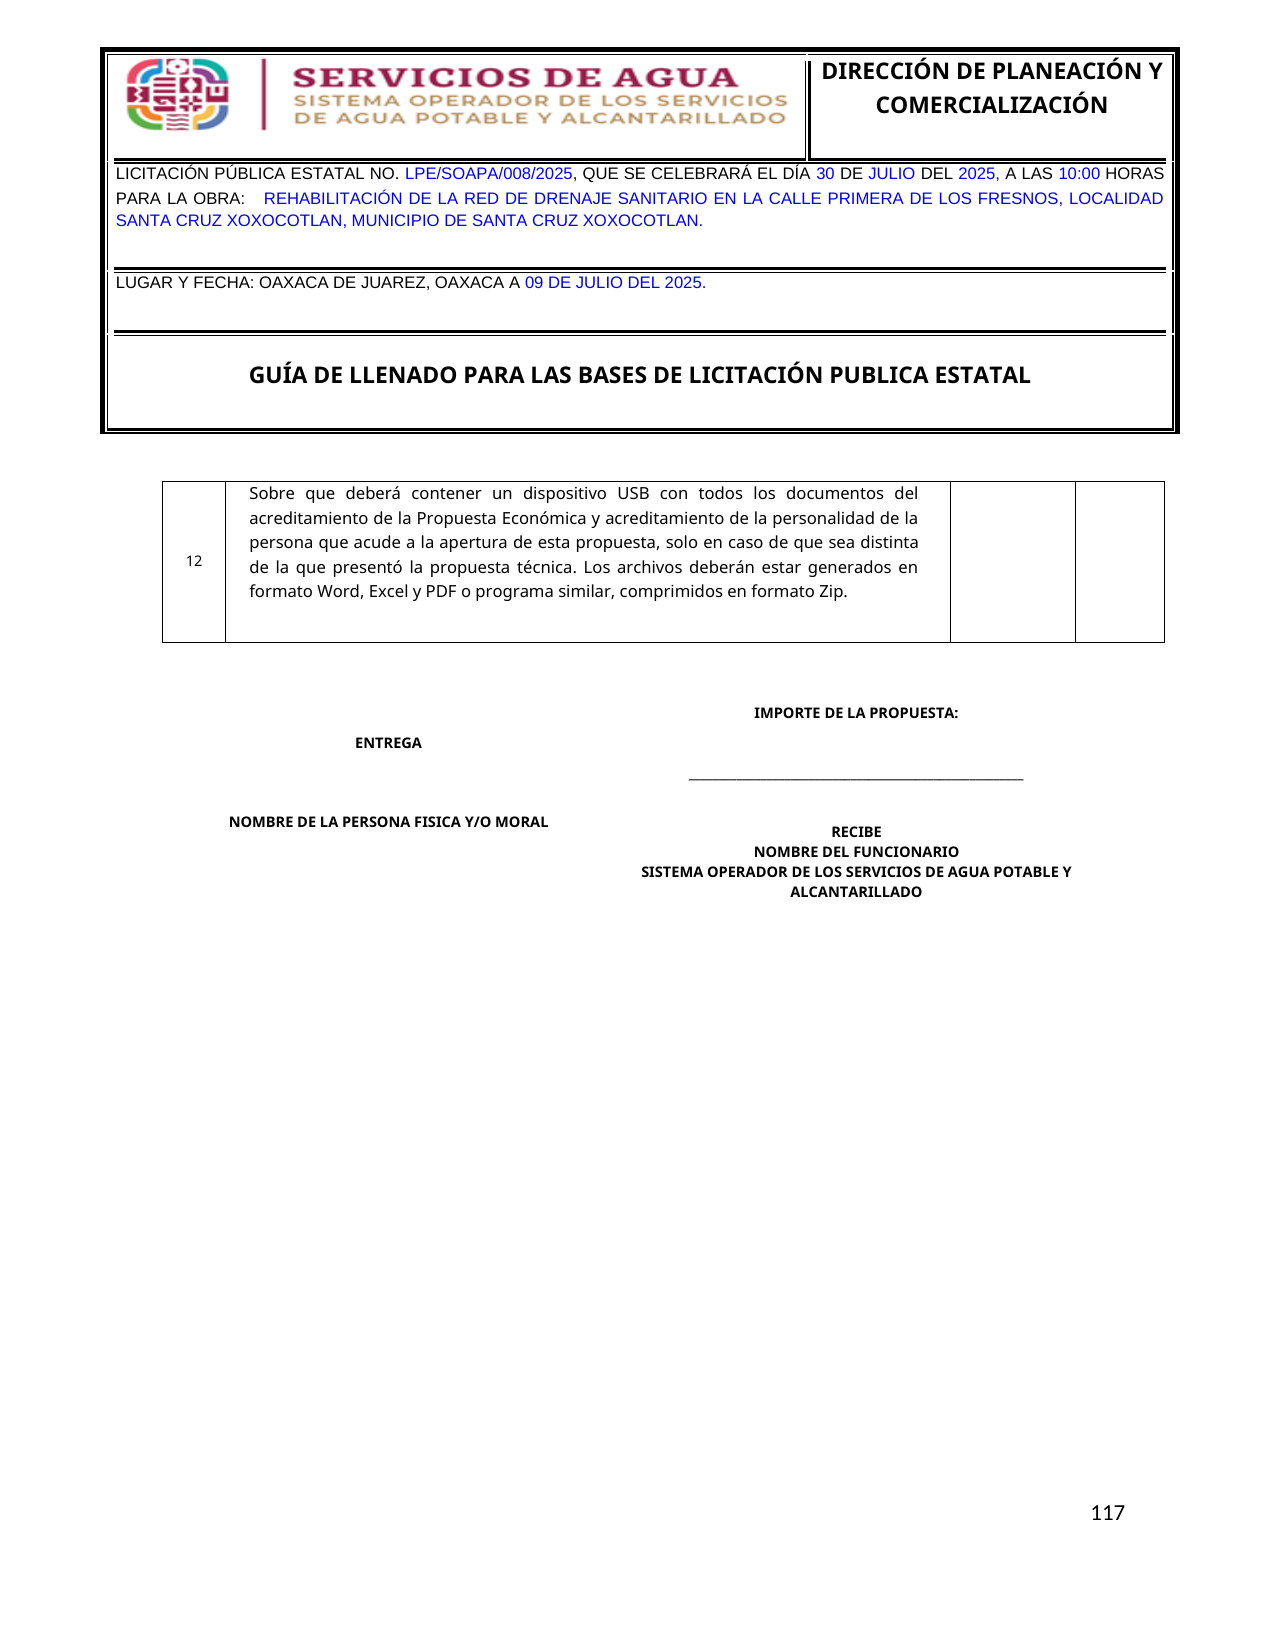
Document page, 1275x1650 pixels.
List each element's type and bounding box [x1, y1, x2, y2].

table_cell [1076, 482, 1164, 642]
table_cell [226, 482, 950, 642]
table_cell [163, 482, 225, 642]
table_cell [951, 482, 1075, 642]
picture [122, 55, 796, 143]
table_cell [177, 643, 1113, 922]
